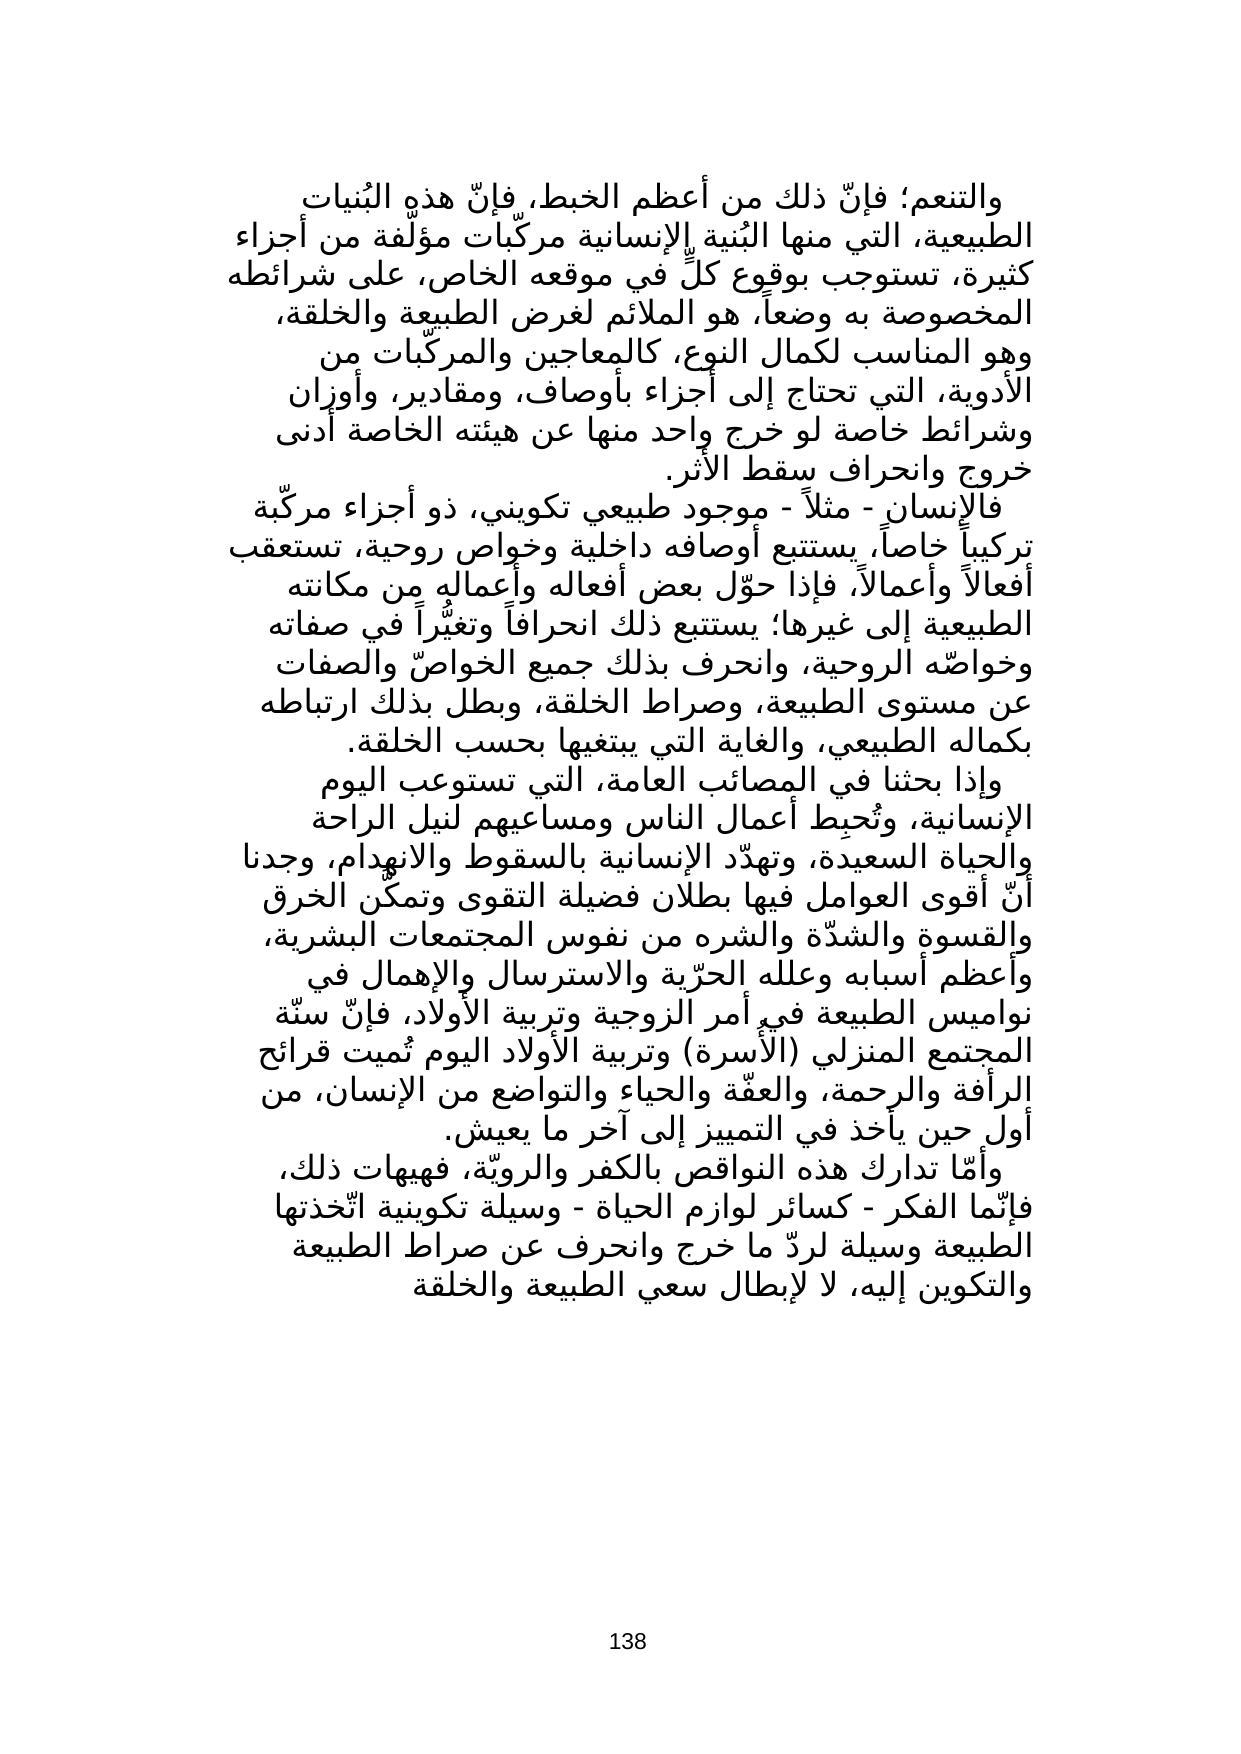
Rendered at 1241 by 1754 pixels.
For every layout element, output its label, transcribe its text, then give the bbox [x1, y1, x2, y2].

text والتنعم؛ فإنّ ذلك من أعظم الخبط، فإنّ هذه البُنيات الطبيعية، التي منها البُنية الإنسانية مركّبات مؤلّفة من أجزاء كثيرة، تستوجب بوقوع كلٍّ في موقعه الخاص، على شرائطه المخصوصة به وضعاً، هو الملائم لغرض الطبيعة والخلقة، وهو المناسب لكمال النوع، كالمعاجين والمركّبات من الأدوية، التي تحتاج إلى أجزاء بأوصاف، ومقادير، وأوزان وشرائط خاصة لو خرج واحد منها عن هيئته الخاصة أدنى خروج وانحراف سقط الأثر. [222, 177, 1033, 488]
text وأمّا تدارك هذه النواقص بالكفر والرويّة، فهيهات ذلك، فإنّما الفكر - كسائر لوازم الحياة - وسيلة تكوينية اتّخذتها الطبيعة وسيلة لردّ ما خرج وانحرف عن صراط الطبيعة والتكوين إليه، لا لإبطال سعي الطبيعة والخلقة [222, 1148, 1033, 1304]
text وإذا بحثنا في المصائب العامة، التي تستوعب اليوم الإنسانية، وتُحبِط أعمال الناس ومساعيهم لنيل الراحة والحياة السعيدة، وتهدّد الإنسانية بالسقوط والانهدام، وجدنا أنّ أقوى العوامل فيها بطلان فضيلة التقوى وتمكُّن الخرق والقسوة والشدّة والشره من نفوس المجتمعات البشرية، وأعظم أسبابه وعلله الحرّية والاسترسال والإهمال في نواميس الطبيعة في أمر الزوجية وتربية الأولاد، فإنّ سنّة المجتمع المنزلي (الأُسرة) وتربية الأولاد اليوم تُميت قرائح الرأفة والرحمة، والعفّة والحياء والتواضع من الإنسان، من أول حين يأخذ في التمييز إلى آخر ما يعيش. [222, 760, 1033, 1148]
text فالإنسان - مثلاً - موجود طبيعي تكويني، ذو أجزاء مركّبة تركيباً خاصاً، يستتبع أوصافه داخلية وخواص روحية، تستعقب أفعالاً وأعمالاً، فإذا حوّل بعض أفعاله وأعماله من مكانته الطبيعية إلى غيرها؛ يستتبع ذلك انحرافاً وتغيُّراً في صفاته وخواصّه الروحية، وانحرف بذلك جميع الخواصّ والصفات عن مستوى الطبيعة، وصراط الخلقة، وبطل بذلك ارتباطه بكماله الطبيعي، والغاية التي يبتغيها بحسب الخلقة. [222, 488, 1033, 760]
